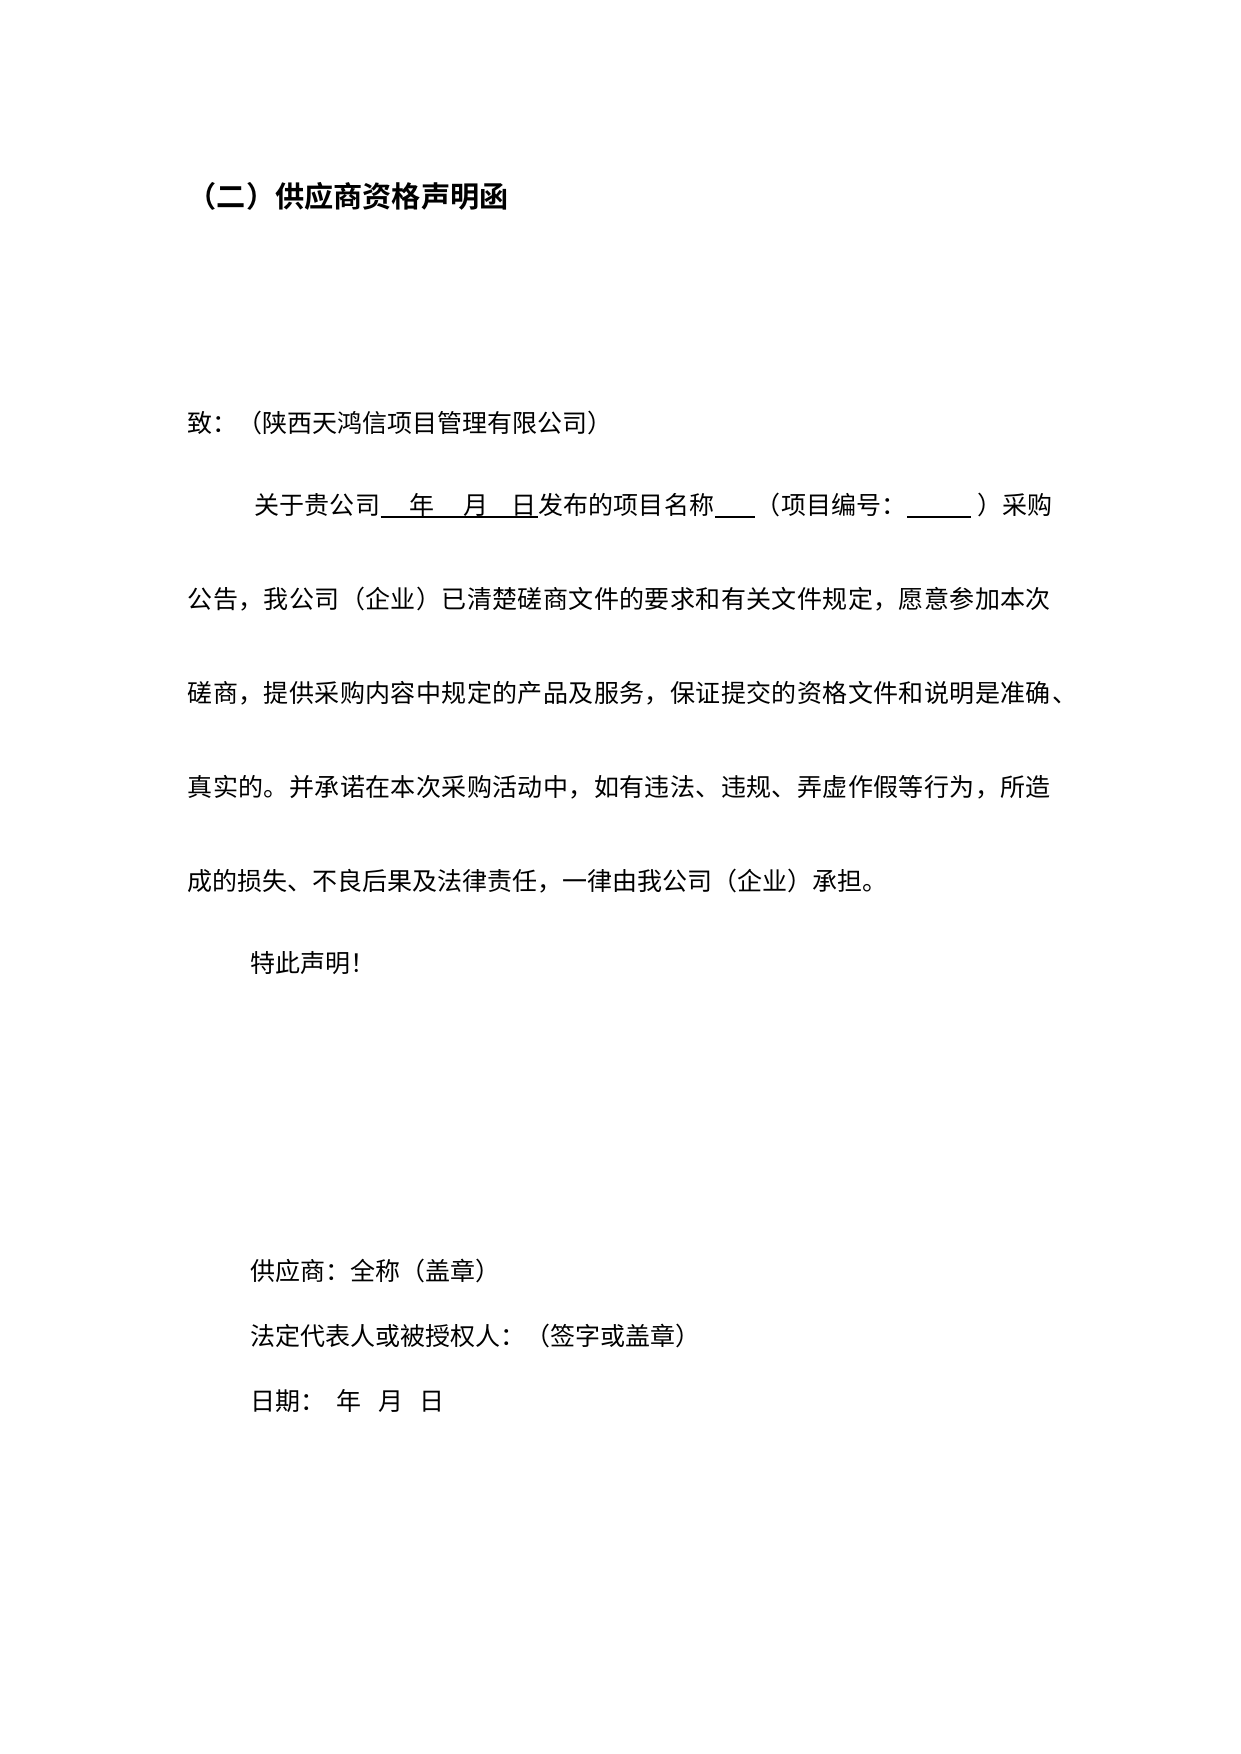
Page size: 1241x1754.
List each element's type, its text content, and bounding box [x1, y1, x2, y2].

text 日期： 年 月 日 [187, 1367, 1053, 1432]
text （二）供应商资格声明函 [187, 162, 1073, 227]
text 特此声明！ [187, 929, 1053, 994]
text 致：（陕西天鸿信项目管理有限公司） [187, 389, 1053, 454]
text 法定代表人或被授权人：（签字或盖章） [187, 1302, 1053, 1367]
text 供应商：全称（盖章） [187, 1237, 1053, 1302]
text 关于贵公司 年 月 日发布的项目名称 （项目编号： ）采购公告，我公司（企业）已清楚磋商文件的要求和有关文件规定，愿意参加本次磋商，提供采购内容中规定的产品及服务，保证提交的资格文件和说明是准确、真实的。并承诺在本次采购活动中，如有违法、违规、弄虚作假等行为，所造成的损失、不良后果及法律责任，一律由我公司（企业）承担。 [187, 471, 1053, 912]
